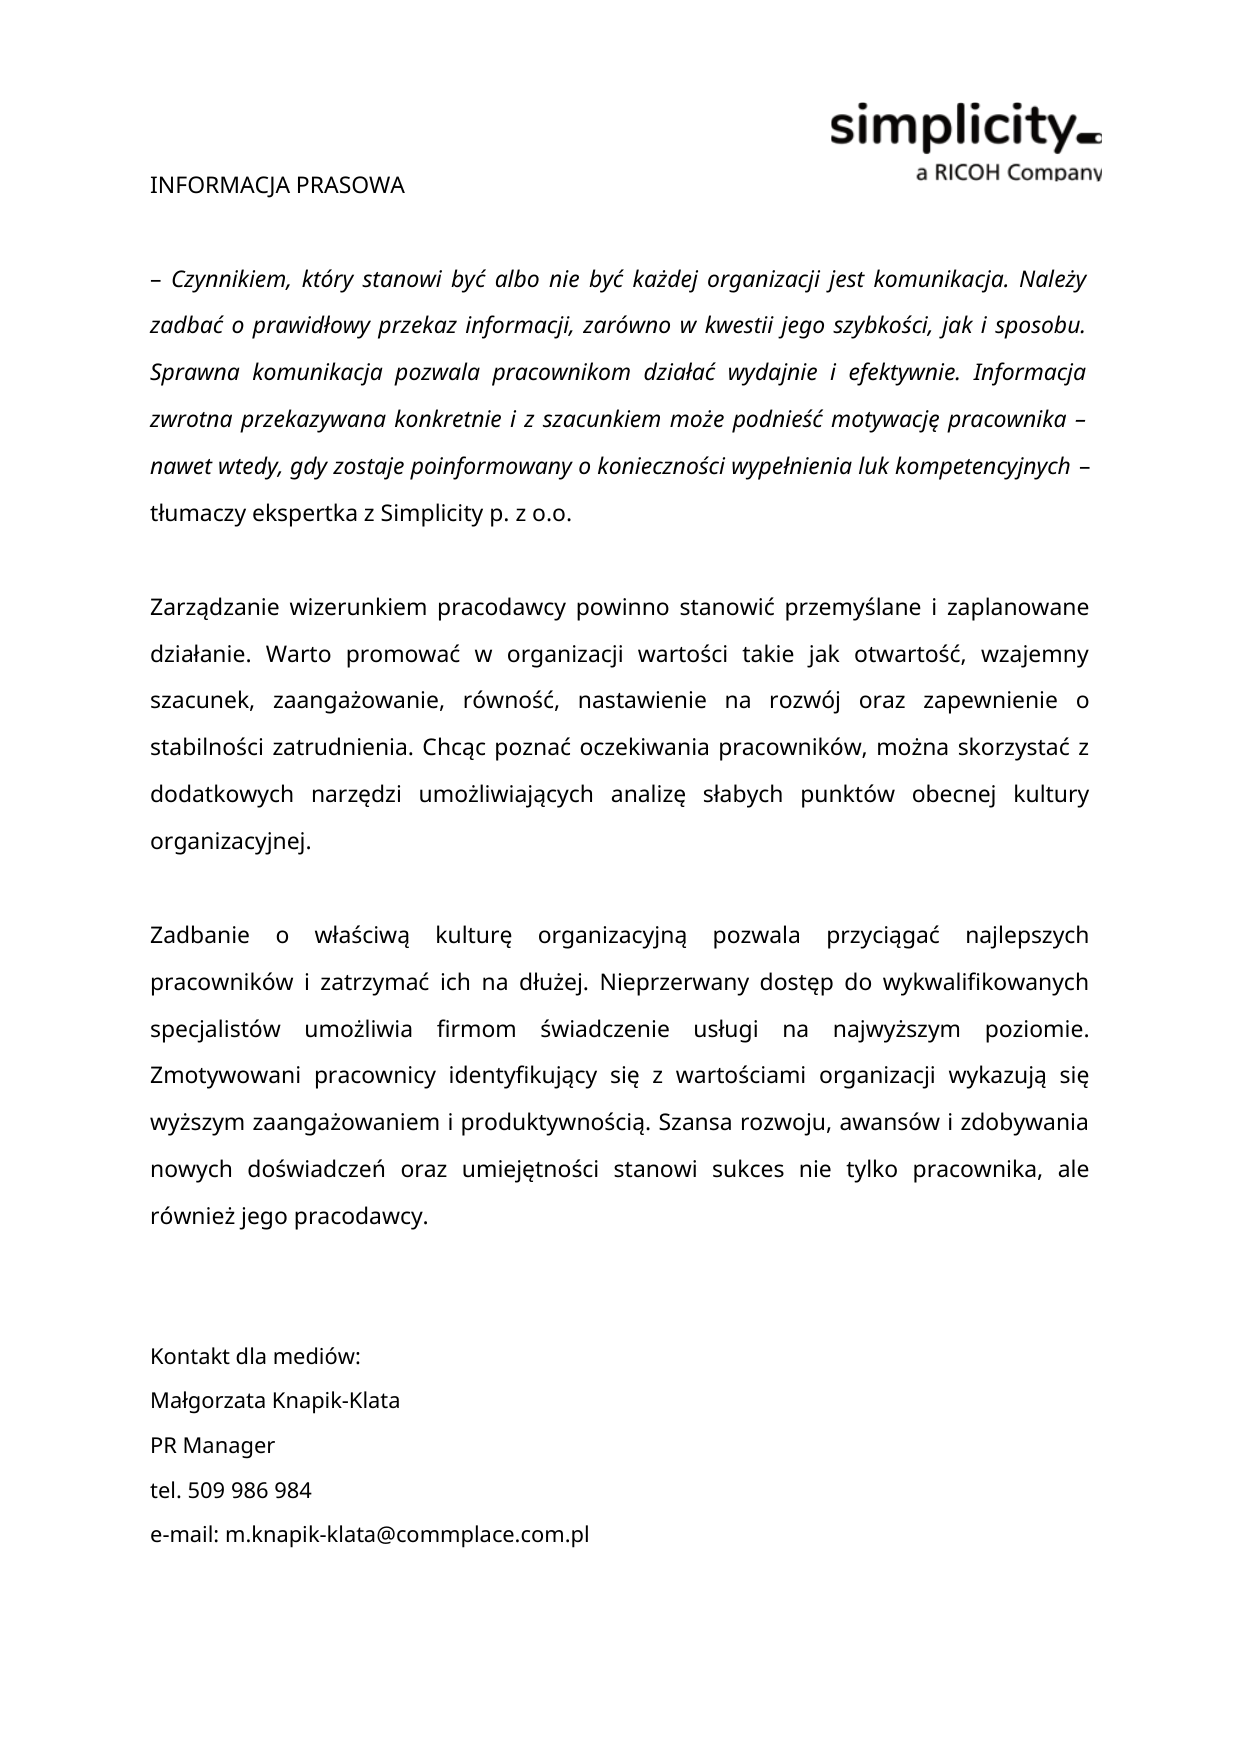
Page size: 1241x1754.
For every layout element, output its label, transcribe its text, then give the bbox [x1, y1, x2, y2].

text – Czynnikiem, który stanowi być albo nie być każdej organizacji jest komunikacja. Należy zadbać o prawidłowy przekaz informacji, zarówno w kwestii jego szybkości, jak i sposobu. Sprawna komunikacja pozwala pracownikom działać wydajnie i efektywnie. Informacja zwrotna przekazywana konkretnie i z szacunkiem może podnieść motywację pracownika – nawet wtedy, gdy zostaje poinformowany o konieczności wypełnienia luk kompetencyjnych – tłumaczy ekspertka z Simplicity p. z o.o. [150, 262, 1090, 528]
text Zadbanie o właściwą kulturę organizacyjną pozwala przyciągać najlepszych pracowników i zatrzymać ich na dłużej. Nieprzerwany dostęp do wykwalifikowanych specjalistów umożliwia firmom świadczenie usługi na najwyższym poziomie. Zmotywowani pracownicy identyfikujący się z wartościami organizacji wykazują się wyższym zaangażowaniem i produktywnością. Szansa rozwoju, awansów i zdobywania nowych doświadczeń oraz umiejętności stanowi sukces nie tylko pracownika, ale również jego pracodawcy. [150, 919, 1090, 1231]
picture [830, 102, 1102, 180]
text e-mail: m.knapik-klata@commplace.com.pl [150, 1519, 1090, 1549]
text tel. 509 986 984 [150, 1475, 1090, 1504]
text Małgorzata Knapik-Klata [150, 1385, 1090, 1415]
text PR Manager [150, 1430, 1090, 1460]
text Kontakt dla mediów: [150, 1341, 1090, 1370]
text Zarządzanie wizerunkiem pracodawcy powinno stanowić przemyślane i zaplanowane działanie. Warto promować w organizacji wartości takie jak otwartość, wzajemny szacunek, zaangażowanie, równość, nastawienie na rozwój oraz zapewnienie o stabilności zatrudnienia. Chcąc poznać oczekiwania pracowników, można skorzystać z dodatkowych narzędzi umożliwiających analizę słabych punktów obecnej kultury organizacyjnej. [150, 591, 1090, 856]
